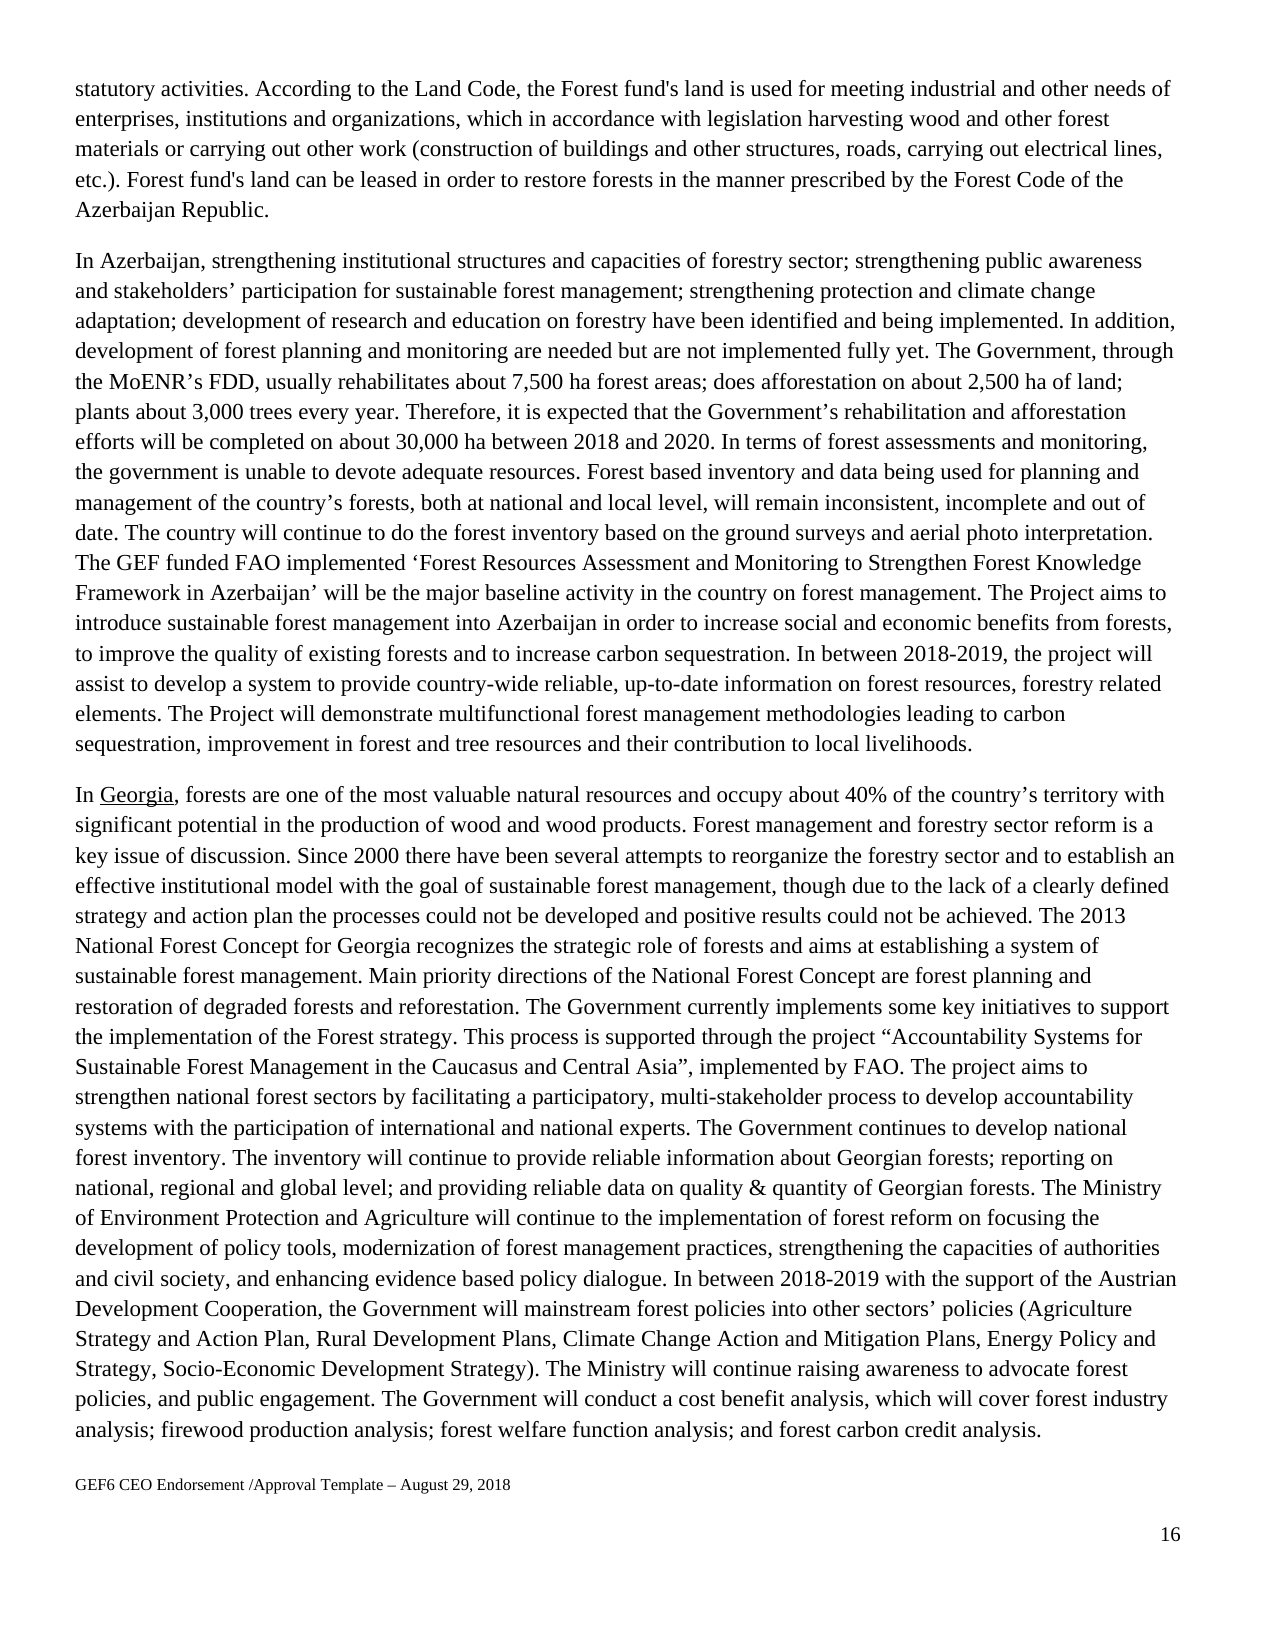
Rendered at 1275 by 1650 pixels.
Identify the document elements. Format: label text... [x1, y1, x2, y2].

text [75, 75, 1181, 222]
text In Georgia, forests are one of the most valuable natural resources and occupy about 40% of the country’s territory with significant potential in the production of wood and wood products. Forest management and forestry sector reform is a key issue of discussion. Since 2000 there have been several attempts to reorganize the forestry sector and to establish an effective institutional model with the goal of sustainable forest management, though due to the lack of a clearly defined strategy and action plan the processes could not be developed and positive results could not be achieved. The 2013 National Forest Concept for Georgia recognizes the strategic role of forests and aims at establishing a system of sustainable forest management. Main priority directions of the National Forest Concept are forest planning and restoration of degraded forests and reforestation. The Government currently implements some key initiatives to support the implementation of the Forest strategy. This process is supported through the project “Accountability Systems for Sustainable Forest Management in the Caucasus and Central Asia”, implemented by FAO. The project aims to strengthen national forest sectors by facilitating a participatory, multi-stakeholder process to develop accountability systems with the participation of international and national experts. The Government continues to develop national forest inventory. The inventory will continue to provide reliable information about Georgian forests; reporting on national, regional and global level; and providing reliable data on quality & quantity of Georgian forests. The Ministry of Environment Protection and Agriculture will continue to the implementation of forest reform on focusing the development of policy tools, modernization of forest management practices, strengthening the capacities of authorities and civil society, and enhancing evidence based policy dialogue. In between 2018-2019 with the support of the Austrian Development Cooperation, the Government will mainstream forest policies into other sectors’ policies (Agriculture Strategy and Action Plan, Rural Development Plans, Climate Change Action and Mitigation Plans, Energy Policy and Strategy, Socio-Economic Development Strategy). The Ministry will continue raising awareness to advocate forest policies, and public engagement. The Government will conduct a cost benefit analysis, which will cover forest industry analysis; firewood production analysis; forest welfare function analysis; and forest carbon credit analysis. [75, 781, 1181, 1442]
text In Azerbaijan, strengthening institutional structures and capacities of forestry sector; strengthening public awareness and stakeholders’ participation for sustainable forest management; strengthening protection and climate change adaptation; development of research and education on forestry have been identified and being implemented. In addition, development of forest planning and monitoring are needed but are not implemented fully yet. The Government, through the MoENR’s FDD, usually rehabilitates about 7,500 ha forest areas; does afforestation on about 2,500 ha of land; plants about 3,000 trees every year. Therefore, it is expected that the Government’s rehabilitation and afforestation efforts will be completed on about 30,000 ha between 2018 and 2020. In terms of forest assessments and monitoring, the government is unable to devote adequate resources. Forest based inventory and data being used for planning and management of the country’s forests, both at national and local level, will remain inconsistent, incomplete and out of date. The country will continue to do the forest inventory based on the ground surveys and aerial photo interpretation. The GEF funded FAO implemented ‘Forest Resources Assessment and Monitoring to Strengthen Forest Knowledge Framework in Azerbaijan’ will be the major baseline activity in the country on forest management. The Project aims to introduce sustainable forest management into Azerbaijan in order to increase social and economic benefits from forests, to improve the quality of existing forests and to increase carbon sequestration. In between 2018-2019, the project will assist to develop a system to provide country-wide reliable, up-to-date information on forest resources, forestry related elements. The Project will demonstrate multifunctional forest management methodologies leading to carbon sequestration, improvement in forest and tree resources and their contribution to local livelihoods. [75, 247, 1181, 757]
